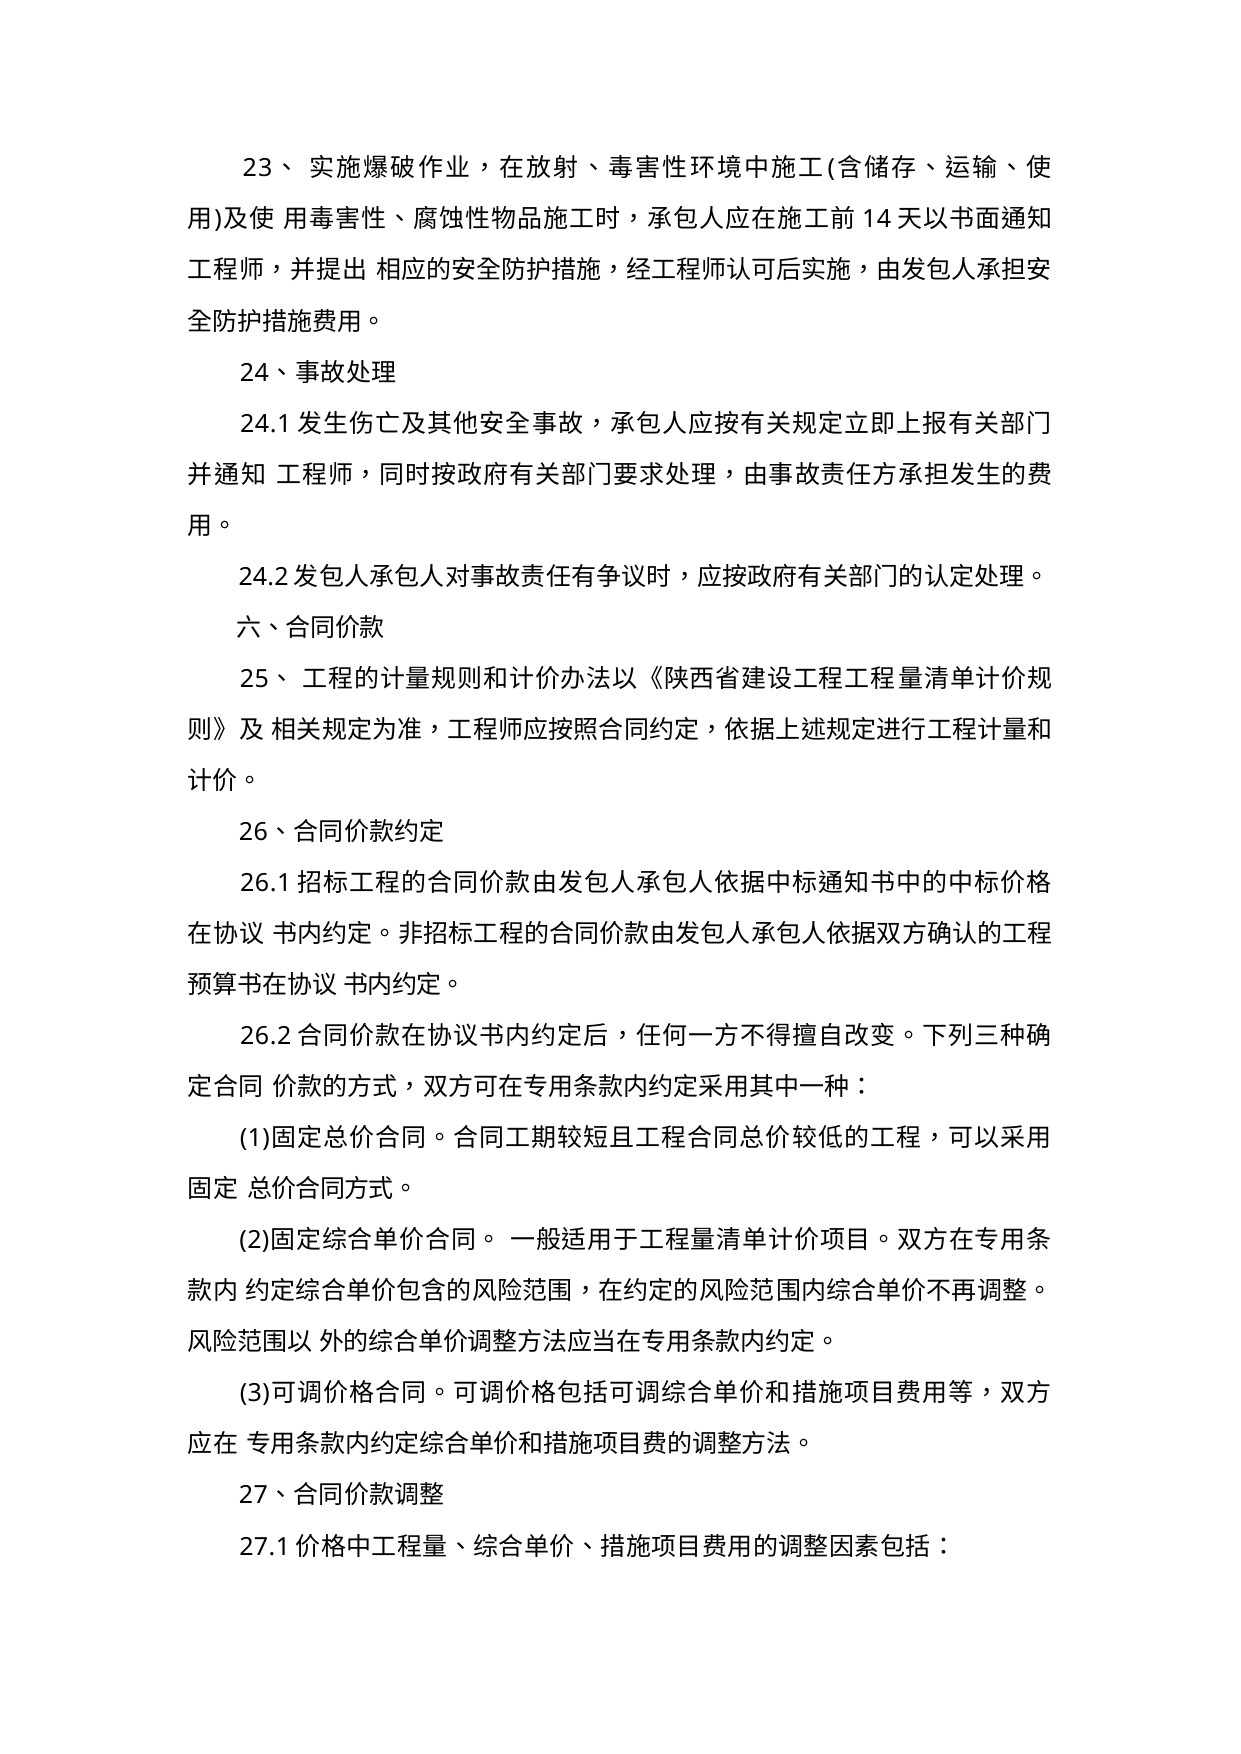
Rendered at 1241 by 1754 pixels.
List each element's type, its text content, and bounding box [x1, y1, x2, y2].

text (1)固定总价合同。合同工期较短且工程合同总价较低的工程，可以采用固定 总价合同方式。 [187, 1120, 1053, 1205]
text 24、事故处理 [187, 354, 1053, 388]
text 24.2发包人承包人对事故责任有争议时，应按政府有关部门的认定处理。 [187, 558, 1053, 592]
text (2)固定综合单价合同。 一般适用于工程量清单计价项目。双方在专用条款内 约定综合单价包含的风险范围，在约定的风险范围内综合单价不再调整。风险范围以 外的综合单价调整方法应当在专用条款内约定。 [187, 1222, 1053, 1358]
text (3)可调价格合同。可调价格包括可调综合单价和措施项目费用等，双方应在 专用条款内约定综合单价和措施项目费的调整方法。 [187, 1375, 1053, 1460]
text 24.1发生伤亡及其他安全事故，承包人应按有关规定立即上报有关部门并通知 工程师，同时按政府有关部门要求处理，由事故责任方承担发生的费用。 [187, 405, 1053, 541]
text 27.1价格中工程量、综合单价、措施项目费用的调整因素包括： [187, 1528, 1053, 1562]
text 26、合同价款约定 [187, 813, 1053, 848]
text 23、 实施爆破作业，在放射、毒害性环境中施工(含储存、运输、使用)及使 用毒害性、腐蚀性物品施工时，承包人应在施工前14天以书面通知工程师，并提出 相应的安全防护措施，经工程师认可后实施，由发包人承担安全防护措施费用。 [187, 150, 1053, 337]
text 27、合同价款调整 [187, 1477, 1053, 1511]
text 26.2合同价款在协议书内约定后，任何一方不得擅自改变。下列三种确定合同 价款的方式，双方可在专用条款内约定采用其中一种： [187, 1018, 1053, 1103]
text 25、 工程的计量规则和计价办法以《陕西省建设工程工程量清单计价规则》及 相关规定为准，工程师应按照合同约定，依据上述规定进行工程计量和计价。 [187, 660, 1053, 797]
text 六、合同价款 [187, 609, 1053, 643]
text 26.1招标工程的合同价款由发包人承包人依据中标通知书中的中标价格在协议 书内约定。非招标工程的合同价款由发包人承包人依据双方确认的工程预算书在协议 书内约定。 [187, 864, 1053, 1001]
